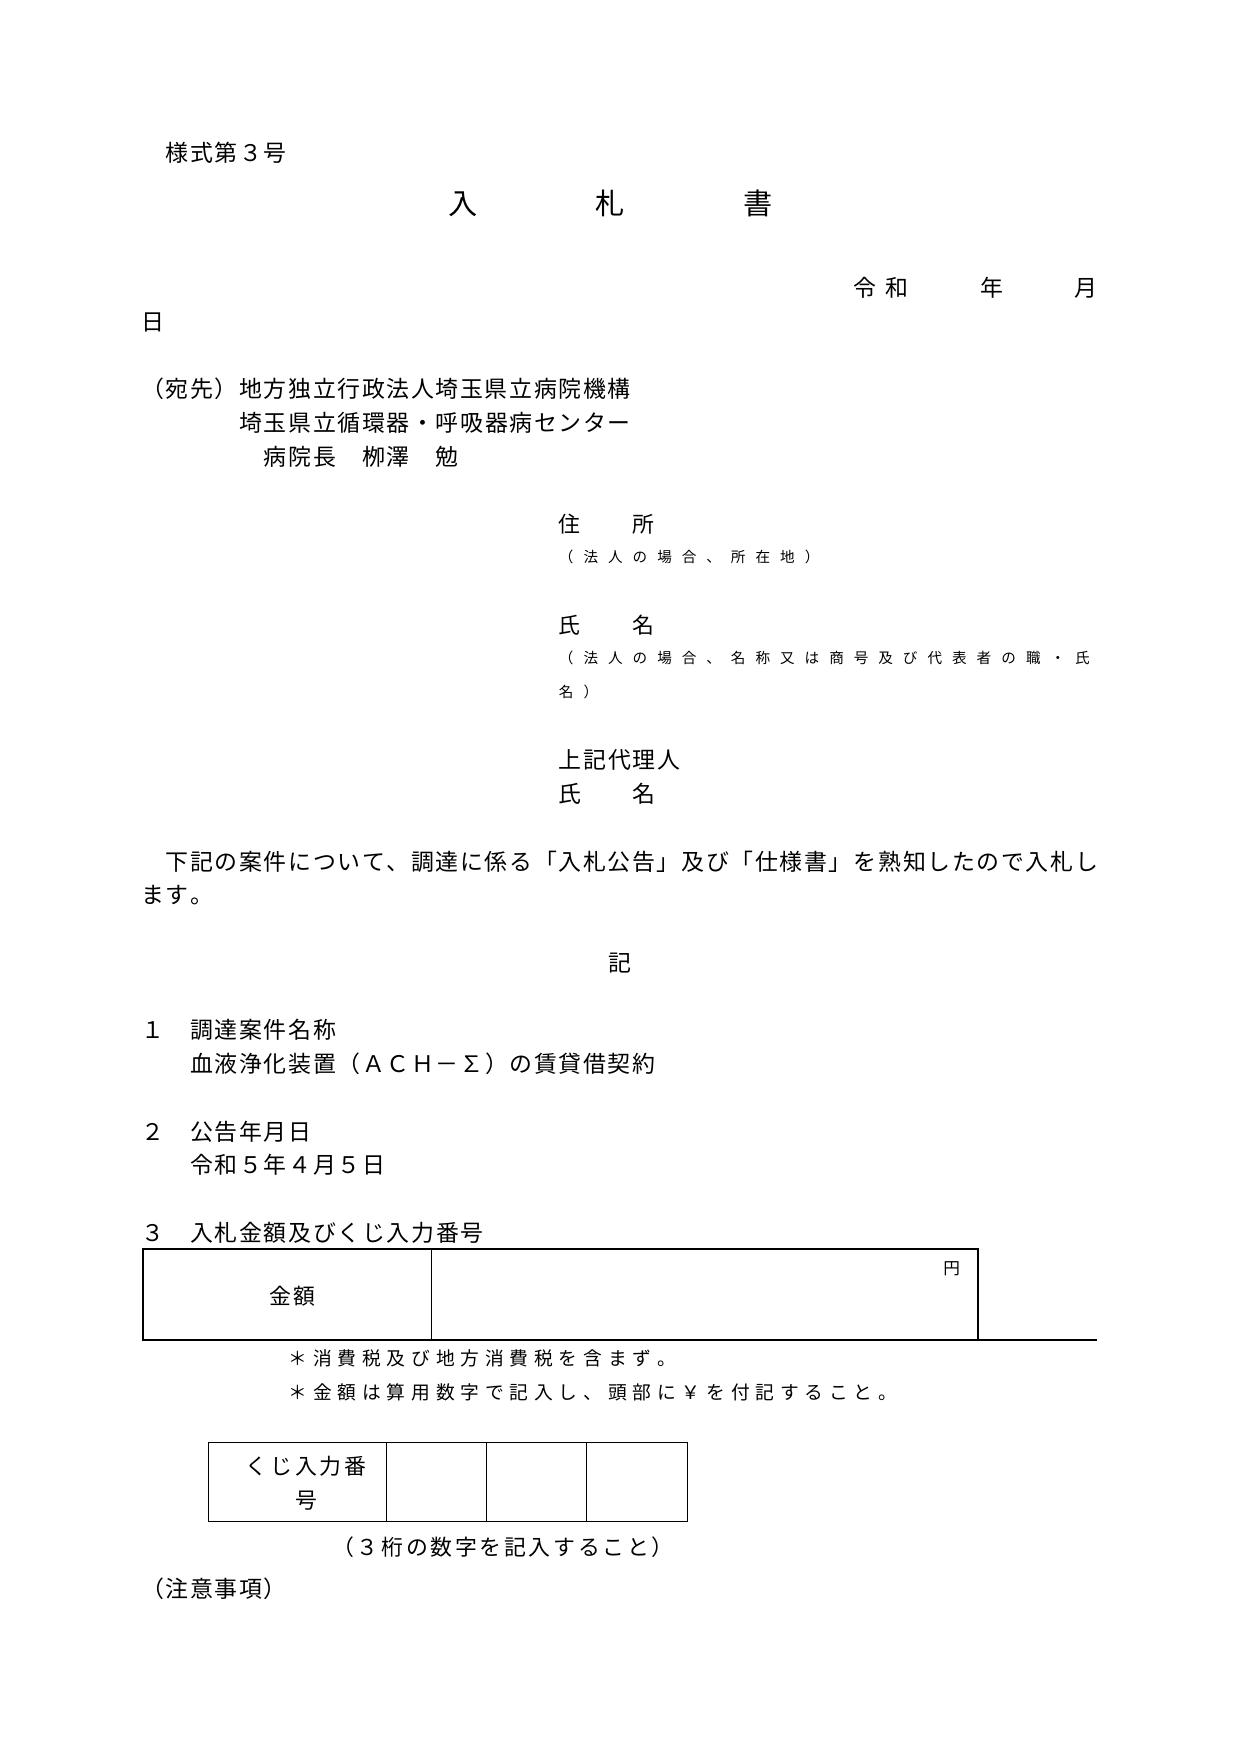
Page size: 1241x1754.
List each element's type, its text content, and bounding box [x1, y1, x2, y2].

table_cell （３桁の数字を記入すること） [209, 1522, 687, 1571]
table_header [487, 1443, 586, 1521]
text （法人の場合、所在地） [539, 539, 1099, 573]
text 氏 名 [539, 607, 1099, 641]
text 埼玉県立循環器・呼吸器病センター [141, 404, 1099, 438]
text 入 札 書 [141, 168, 1099, 236]
text 病院長 栁澤 勉 [141, 438, 1099, 472]
table_cell ＊消費税及び地方消費税を含まず。 ＊金額は算用数字で記入し、頭部に￥を付記すること。 [263, 1341, 1097, 1408]
table_header [387, 1443, 486, 1521]
text （宛先）地方独立行政法人埼玉県立病院機構 [141, 371, 1099, 404]
table_header 円 [432, 1250, 977, 1339]
text １ 調達案件名称 [141, 1012, 1099, 1046]
text 記 [141, 944, 1099, 978]
text 令和５年４月５日 [141, 1147, 1099, 1181]
text 様式第３号 [162, 134, 1099, 168]
text 令和 年 月 日 [141, 269, 1099, 337]
text （注意事項） [141, 1571, 1099, 1605]
text 上記代理人 [141, 742, 1099, 776]
text ２ 公告年月日 [141, 1113, 1099, 1147]
table_header [587, 1443, 687, 1521]
text 下記の案件について、調達に係る「入札公告」及び「仕様書」を熟知したので入札します。 [141, 843, 1099, 911]
text （法人の場合、名称又は商号及び代表者の職・氏名） [539, 641, 1099, 708]
text 血液浄化装置（ＡＣＨ－∑）の賃貸借契約 [141, 1046, 1099, 1079]
text ３ 入札金額及びくじ入力番号 [141, 1214, 1099, 1248]
table_header くじ入力番号 [209, 1443, 386, 1521]
text 住 所 [539, 506, 1099, 539]
table_header 金額 [144, 1250, 431, 1339]
text 氏 名 [141, 776, 1099, 809]
